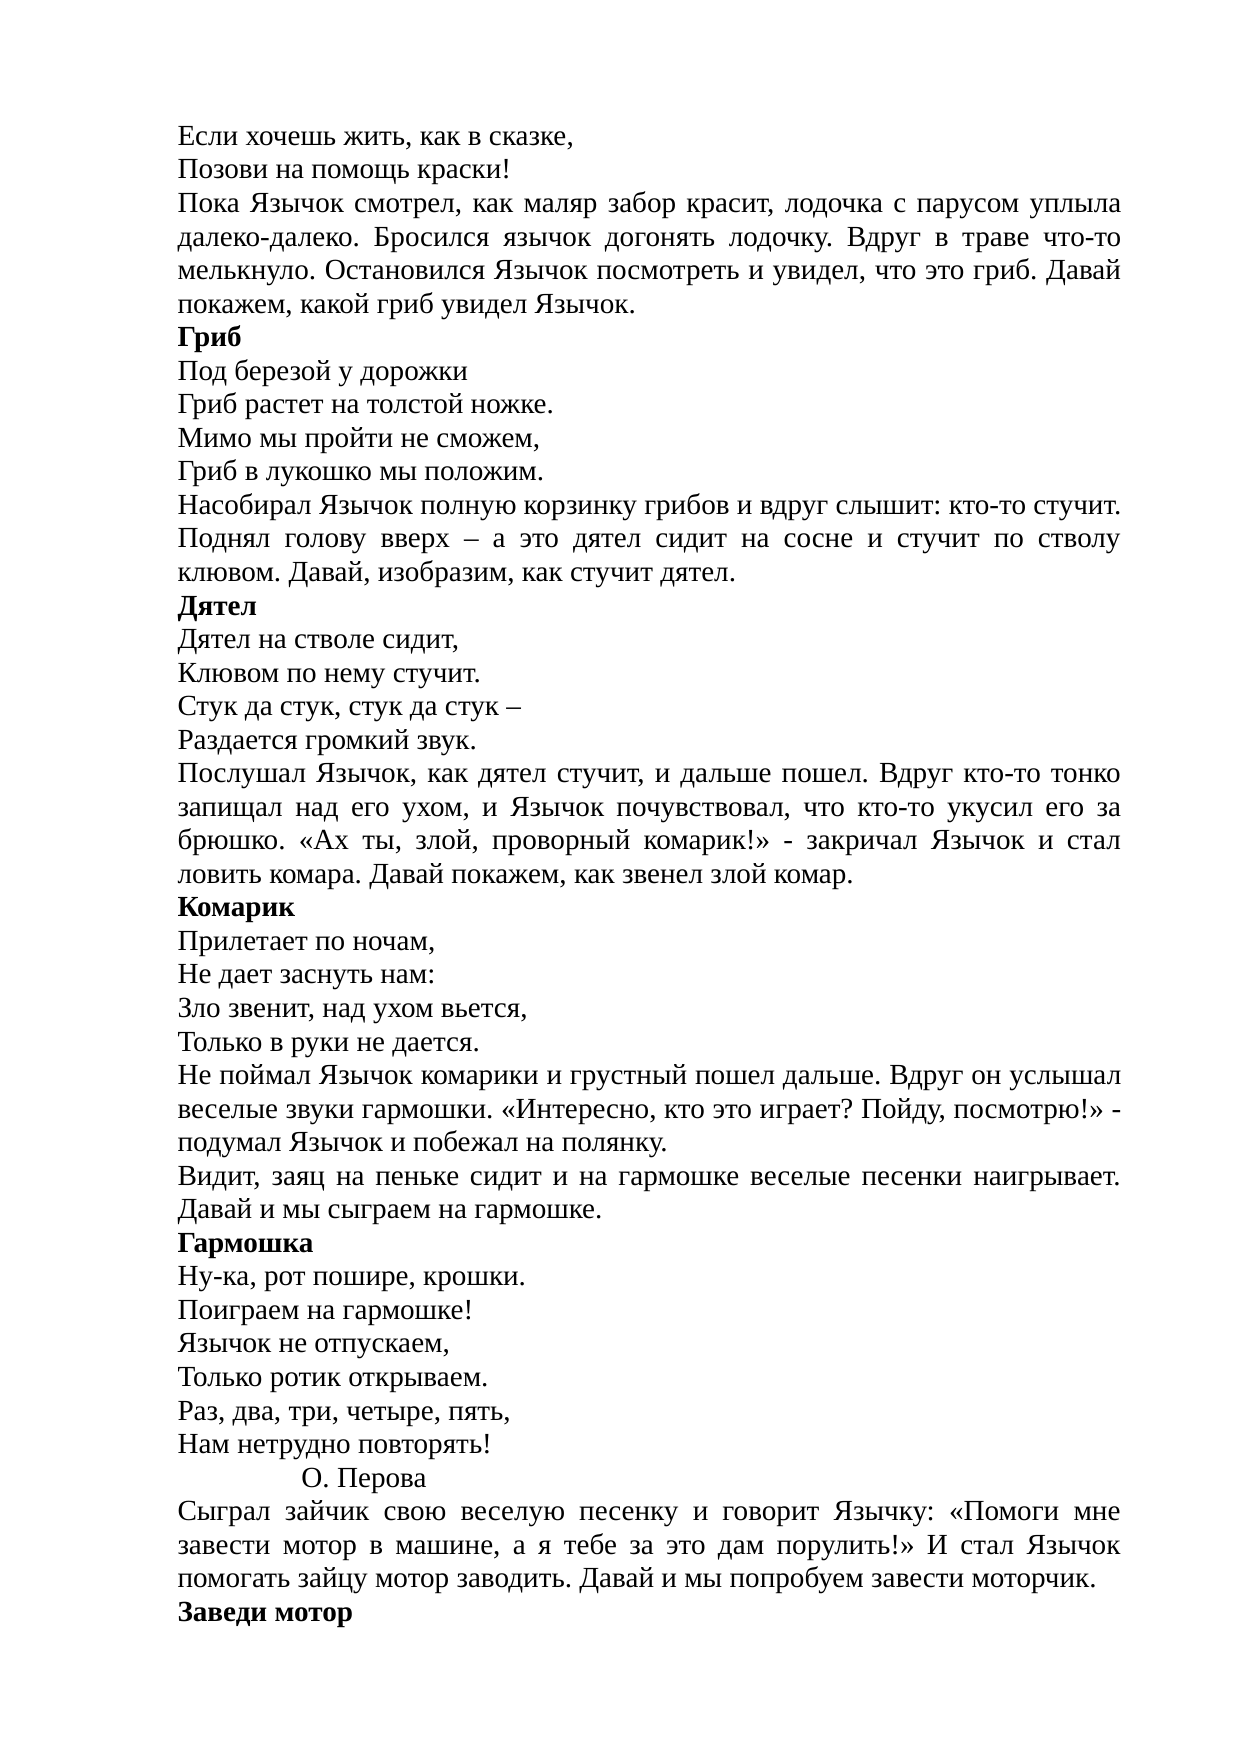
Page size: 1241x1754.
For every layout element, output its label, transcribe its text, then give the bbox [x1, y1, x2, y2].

text Гриб растет на толстой ножке. [177, 386, 1122, 420]
text Видит, заяц на пеньке сидит и на гармошке веселые песенки наигрывает. Давай и мы сыграем на гармошке. [177, 1158, 1122, 1225]
text Зло звенит, над ухом вьется, [177, 990, 1122, 1024]
text Заведи мотор [177, 1594, 1122, 1627]
text Клювом по нему стучит. [177, 655, 1122, 688]
text О. Перова [177, 1460, 1122, 1493]
text Раздается громкий звук. [177, 722, 1122, 755]
text Послушал Язычок, как дятел стучит, и дальше пошел. Вдруг кто-то тонко запищал над его ухом, и Язычок почувствовал, что кто-то укусил его за брюшко. «Ах ты, злой, проворный комарик!» - закричал Язычок и стал ловить комара. Давай покажем, как звенел злой комар. [177, 755, 1122, 889]
text Мимо мы пройти не сможем, [177, 420, 1122, 453]
text Комарик [177, 889, 1122, 923]
text Сыграл зайчик свою веселую песенку и говорит Язычку: «Помоги мне завести мотор в машине, а я тебе за это дам порулить!» И стал Язычок помогать зайцу мотор заводить. Давай и мы попробуем завести моторчик. [177, 1493, 1122, 1594]
text Пока Язычок смотрел, как маляр забор красит, лодочка с парусом уплыла далеко-далеко. Бросился язычок догонять лодочку. Вдруг в траве что-то мелькнуло. Остановился Язычок посмотреть и увидел, что это гриб. Давай покажем, какой гриб увидел Язычок. [177, 185, 1122, 319]
text Стук да стук, стук да стук – [177, 688, 1122, 722]
text Нам нетрудно повторять! [177, 1426, 1122, 1460]
text Позови на помощь краски! [177, 152, 1122, 185]
text Раз, два, три, четыре, пять, [177, 1393, 1122, 1426]
text Если хочешь жить, как в сказке, [177, 118, 1122, 152]
text Гриб в лукошко мы положим. [177, 453, 1122, 487]
text Гриб [177, 319, 1122, 353]
text Под березой у дорожки [177, 353, 1122, 386]
text Не поймал Язычок комарики и грустный пошел дальше. Вдруг он услышал веселые звуки гармошки. «Интересно, кто это играет? Пойду, посмотрю!» - подумал Язычок и побежал на полянку. [177, 1057, 1122, 1158]
text Прилетает по ночам, [177, 923, 1122, 957]
text Насобирал Язычок полную корзинку грибов и вдруг слышит: кто-то стучит. Поднял голову вверх – а это дятел сидит на сосне и стучит по стволу клювом. Давай, изобразим, как стучит дятел. [177, 487, 1122, 588]
text Только ротик открываем. [177, 1359, 1122, 1393]
text Только в руки не дается. [177, 1024, 1122, 1057]
text Поиграем на гармошке! [177, 1292, 1122, 1326]
text Дятел [177, 588, 1122, 621]
text Дятел на стволе сидит, [177, 621, 1122, 655]
text Не дает заснуть нам: [177, 957, 1122, 990]
text Ну-ка, рот пошире, крошки. [177, 1258, 1122, 1292]
text Гармошка [177, 1225, 1122, 1258]
text Язычок не отпускаем, [177, 1326, 1122, 1359]
